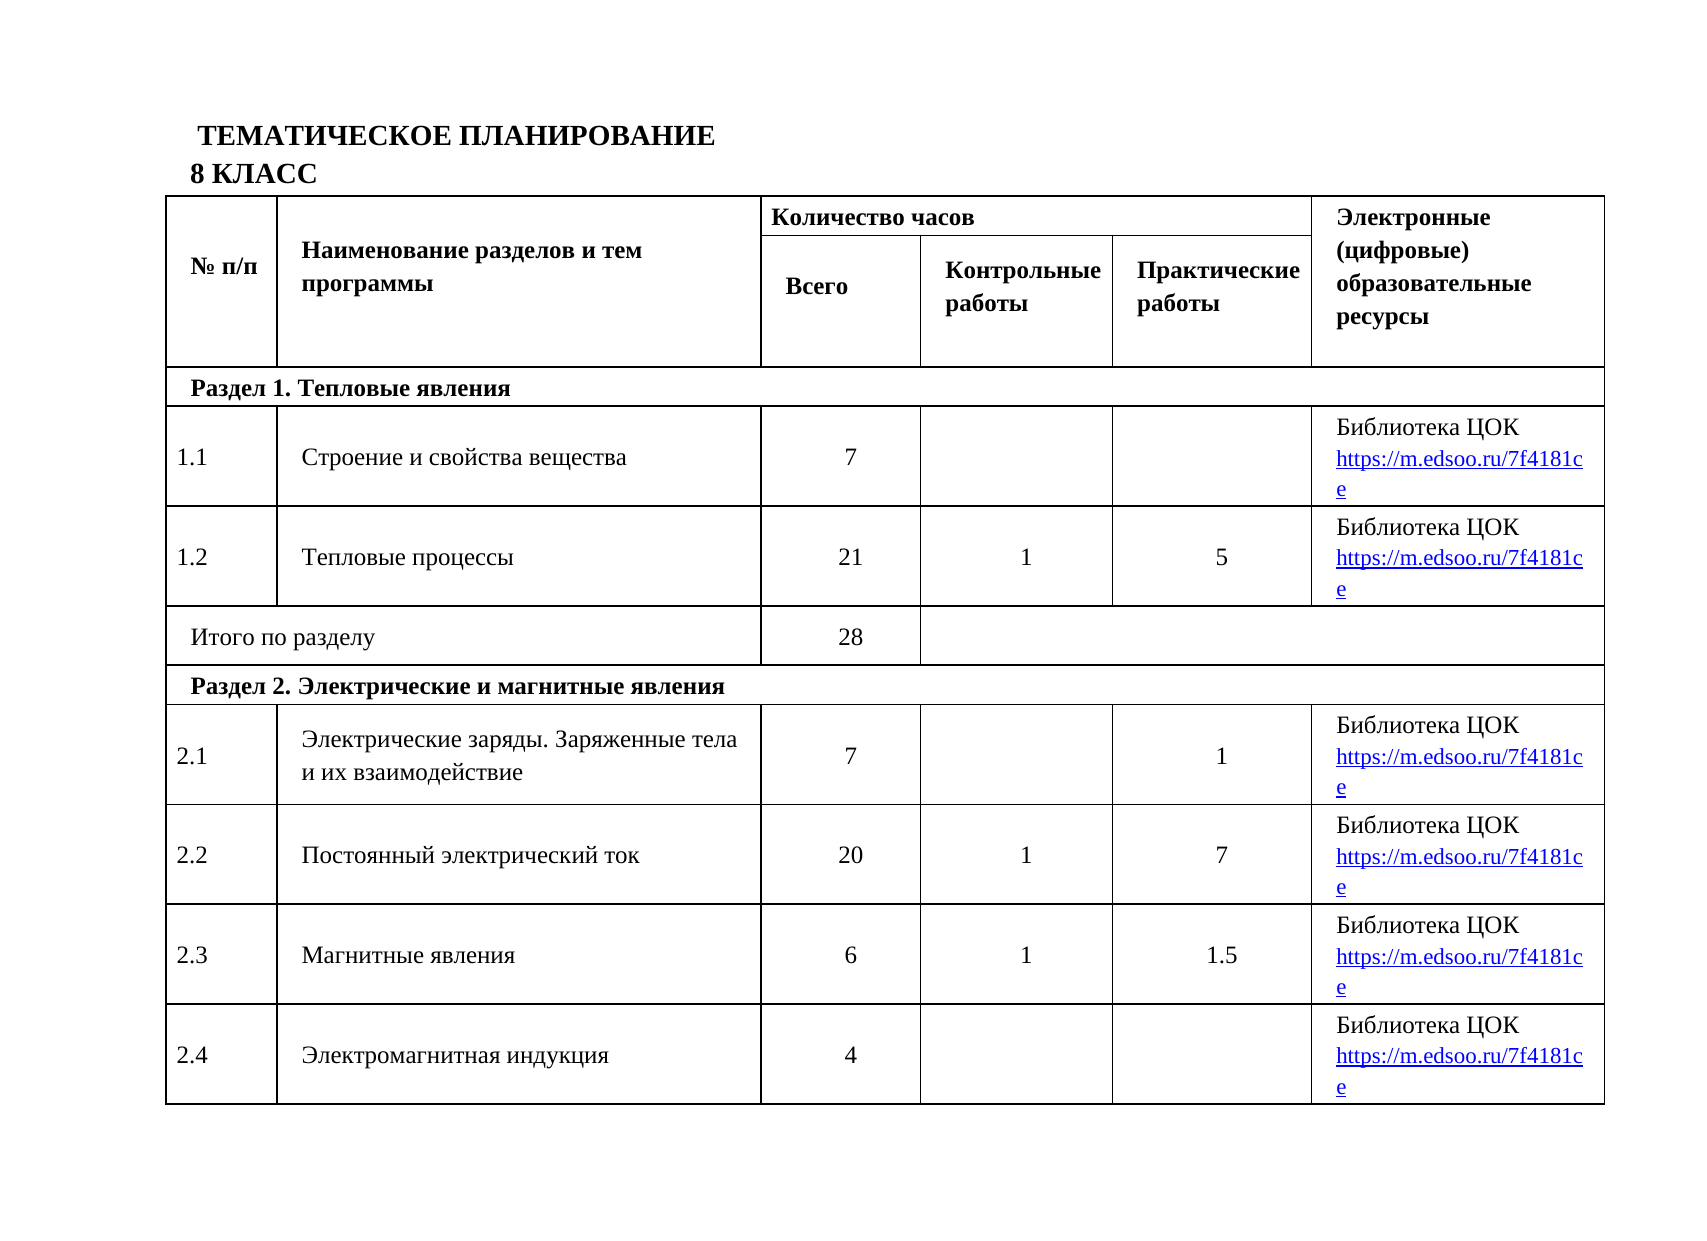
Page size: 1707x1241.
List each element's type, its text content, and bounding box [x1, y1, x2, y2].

table_cell Электромагнитная индукция [278, 1005, 760, 1103]
table_cell Библиотека ЦОК https://m.edsoo.ru/7f4181ce [1312, 705, 1604, 803]
table_cell Итого по разделу [167, 607, 760, 664]
table_cell 1 [921, 905, 1112, 1003]
table_cell [921, 705, 1112, 803]
table_cell 28 [762, 607, 920, 664]
table_cell 20 [762, 805, 920, 903]
table_cell Раздел 2. Электрические и магнитные явления [167, 666, 1604, 704]
table_cell 6 [762, 905, 920, 1003]
table_cell Библиотека ЦОК https://m.edsoo.ru/7f4181ce [1312, 805, 1604, 903]
table_cell Библиотека ЦОК https://m.edsoo.ru/7f4181ce [1312, 507, 1604, 605]
table_cell Строение и свойства вещества [278, 407, 760, 505]
table_cell 1 [921, 507, 1112, 605]
text 8 КЛАСС [190, 157, 1618, 190]
table_header Количество часов [762, 197, 1311, 234]
table_cell [921, 1005, 1112, 1103]
table_cell 2.3 [167, 905, 276, 1003]
table_cell 1.5 [1113, 905, 1311, 1003]
table_cell 4 [762, 1005, 920, 1103]
table_cell [1113, 1005, 1311, 1103]
table_cell 1.1 [167, 407, 276, 505]
table_cell 7 [762, 407, 920, 505]
table_cell Библиотека ЦОК https://m.edsoo.ru/7f4181ce [1312, 407, 1604, 505]
table_cell Раздел 1. Тепловые явления [167, 368, 1604, 405]
table_cell 2.4 [167, 1005, 276, 1103]
table_cell 2.1 [167, 705, 276, 803]
table_cell [921, 407, 1112, 505]
table_cell Магнитные явления [278, 905, 760, 1003]
table_header № п/п [167, 197, 276, 366]
table_cell 1.2 [167, 507, 276, 605]
table_cell Всего [762, 236, 920, 366]
table_header Наименование разделов и тем программы [278, 197, 760, 366]
table_cell 1 [921, 805, 1112, 903]
table_cell 21 [762, 507, 920, 605]
table_cell Тепловые процессы [278, 507, 760, 605]
table_cell [1113, 407, 1311, 505]
table_cell Практические работы [1113, 236, 1311, 366]
table_cell 7 [762, 705, 920, 803]
table_cell Контрольные работы [921, 236, 1112, 366]
table_cell Библиотека ЦОК https://m.edsoo.ru/7f4181ce [1312, 1005, 1604, 1103]
text ТЕМАТИЧЕСКОЕ ПЛАНИРОВАНИЕ [190, 118, 1618, 152]
table_cell 7 [1113, 805, 1311, 903]
table_cell 5 [1113, 507, 1311, 605]
table_cell Постоянный электрический ток [278, 805, 760, 903]
table_cell 2.2 [167, 805, 276, 903]
table_cell [921, 607, 1604, 664]
table_cell Библиотека ЦОК https://m.edsoo.ru/7f4181ce [1312, 905, 1604, 1003]
table_cell Электрические заряды. Заряженные тела и их взаимодействие [278, 705, 760, 803]
table_header Электронные (цифровые) образовательные ресурсы [1312, 197, 1604, 366]
table_cell 1 [1113, 705, 1311, 803]
